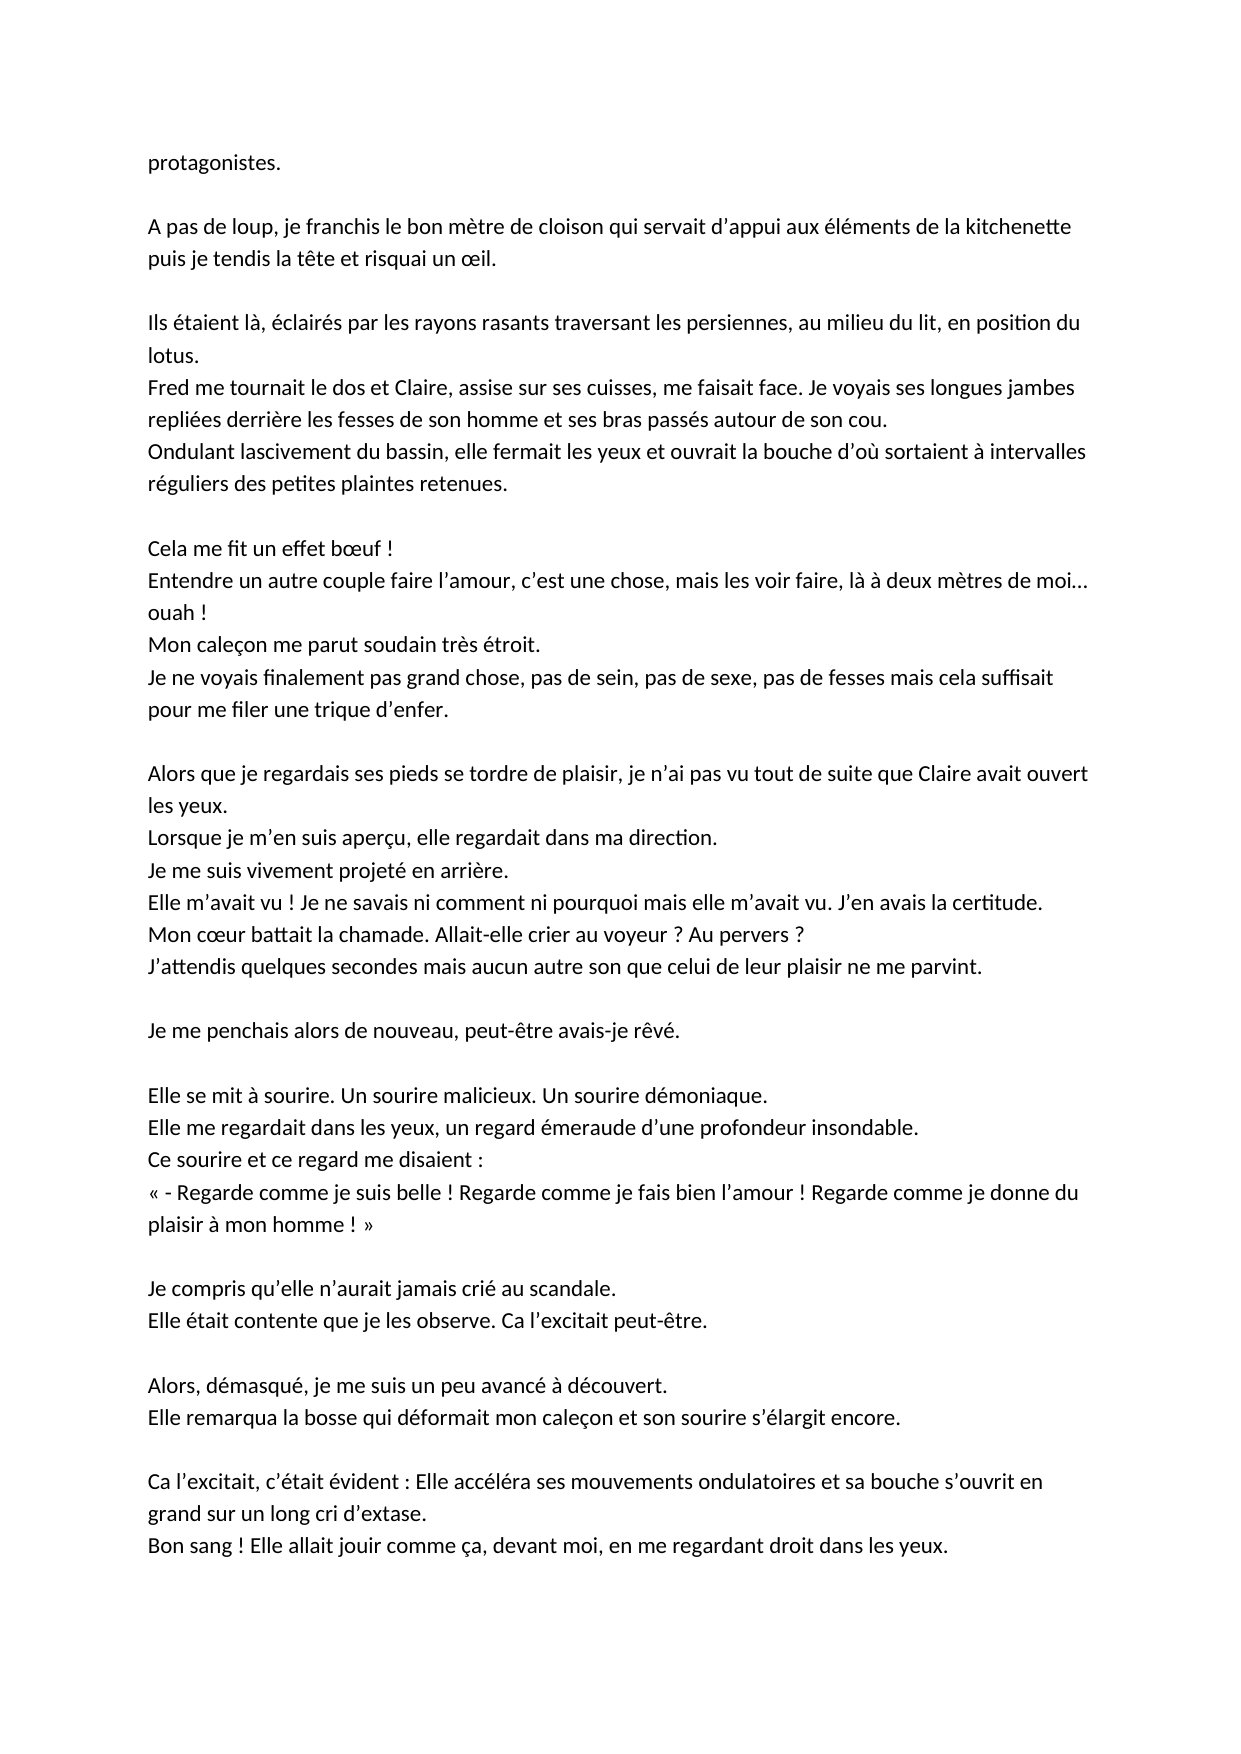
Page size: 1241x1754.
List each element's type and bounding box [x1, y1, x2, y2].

text [148, 148, 1093, 1592]
